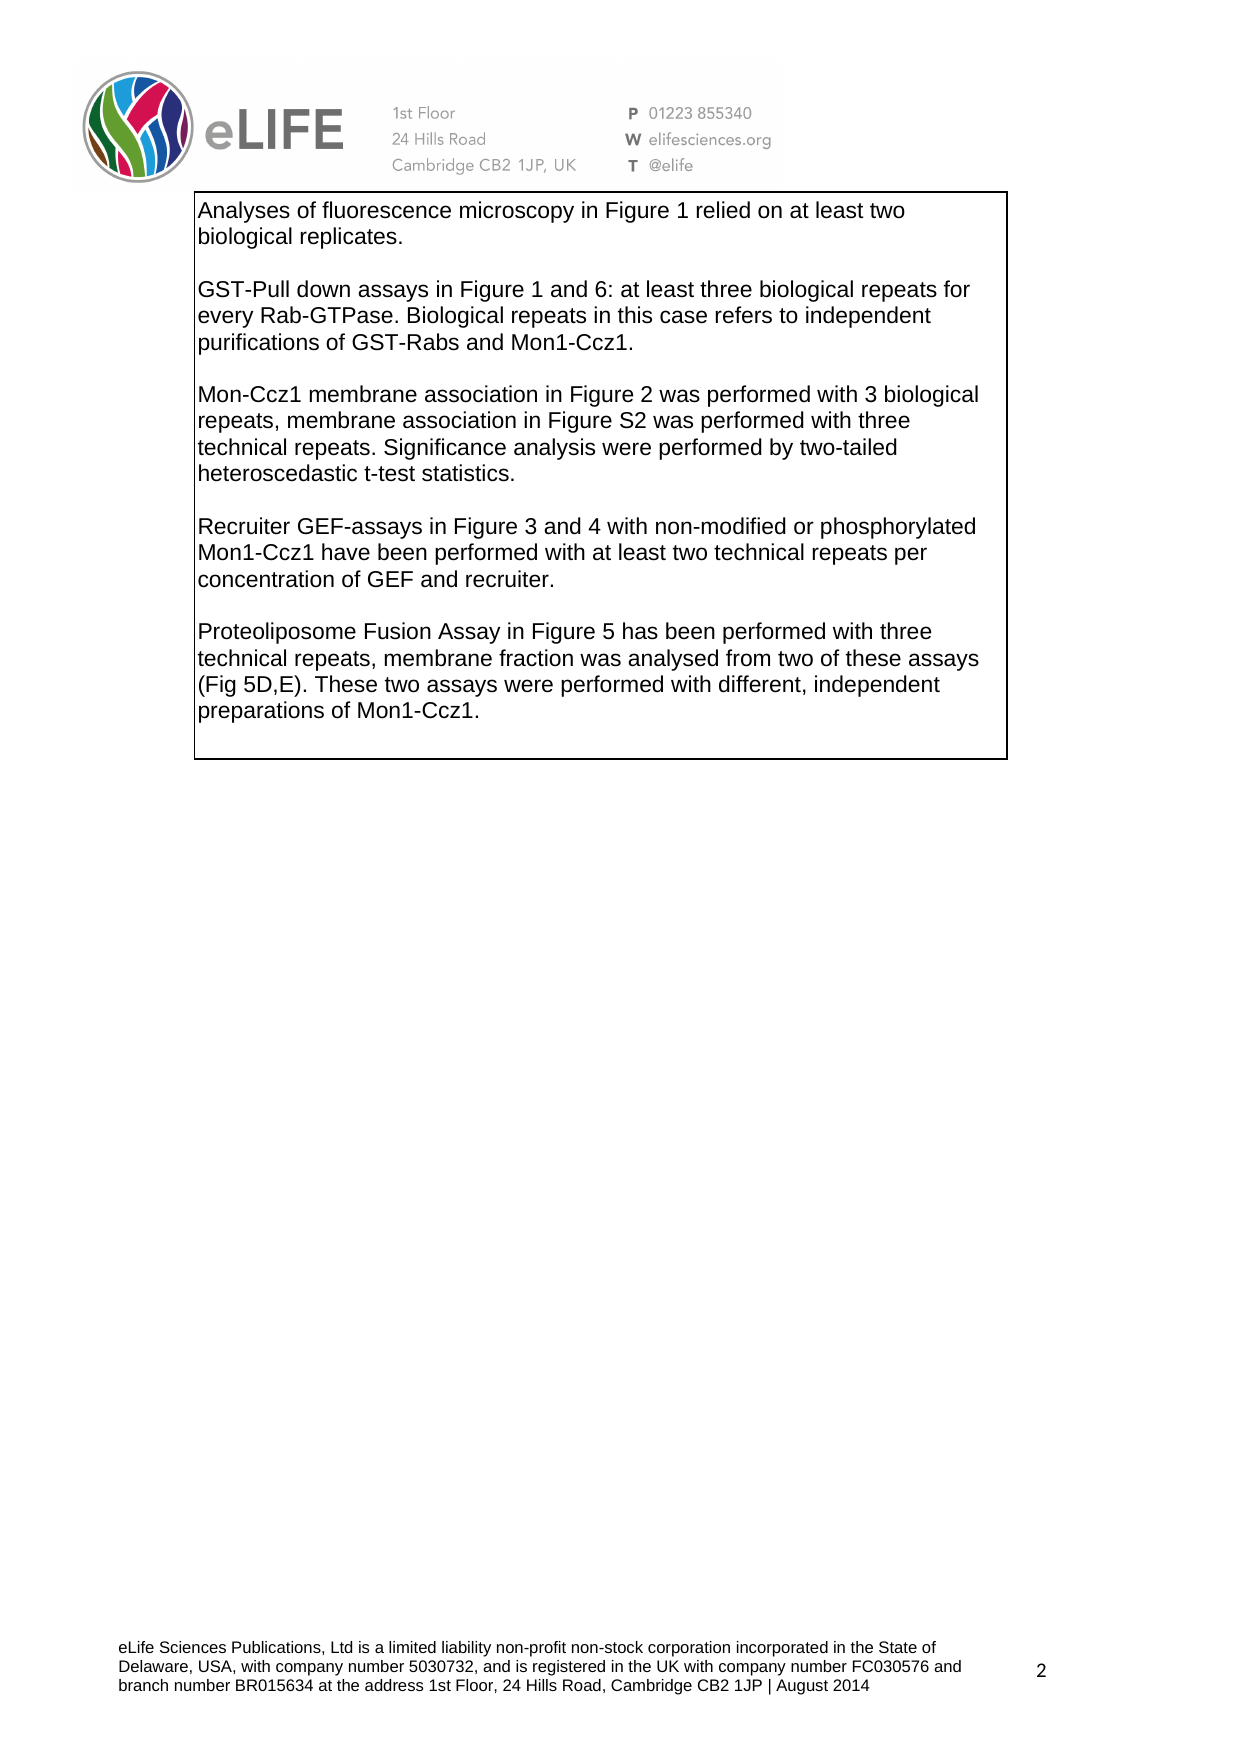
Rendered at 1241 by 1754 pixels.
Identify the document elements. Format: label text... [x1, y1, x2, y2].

text Proteoliposome Fusion Assay in Figure 5 has been performed with three technical repeats, membrane fraction was analysed from two of these assays (Fig 5D,E). These two assays were performed with different, independent preparations of Mon1-Ccz1. [197, 618, 1004, 724]
picture [73, 59, 784, 191]
text Mon-Ccz1 membrane association in Figure 2 was performed with 3 biological repeats, membrane association in Figure S2 was performed with three technical repeats. Significance analysis were performed by two-tailed heteroscedastic t-test statistics. [197, 381, 1004, 487]
text GST-Pull down assays in Figure 1 and 6: at least three biological repeats for every Rab-GTPase. Biological repeats in this case refers to independent purifications of GST-Rabs and Mon1-Ccz1. [197, 276, 1004, 355]
text Recruiter GEF-assays in Figure 3 and 4 with non-modified or phosphorylated Mon1-Ccz1 have been performed with at least two technical repeats per concentration of GEF and recruiter. [197, 513, 1004, 592]
text Analyses of fluorescence microscopy in Figure 1 relied on at least two biological replicates. [195, 194, 1006, 249]
